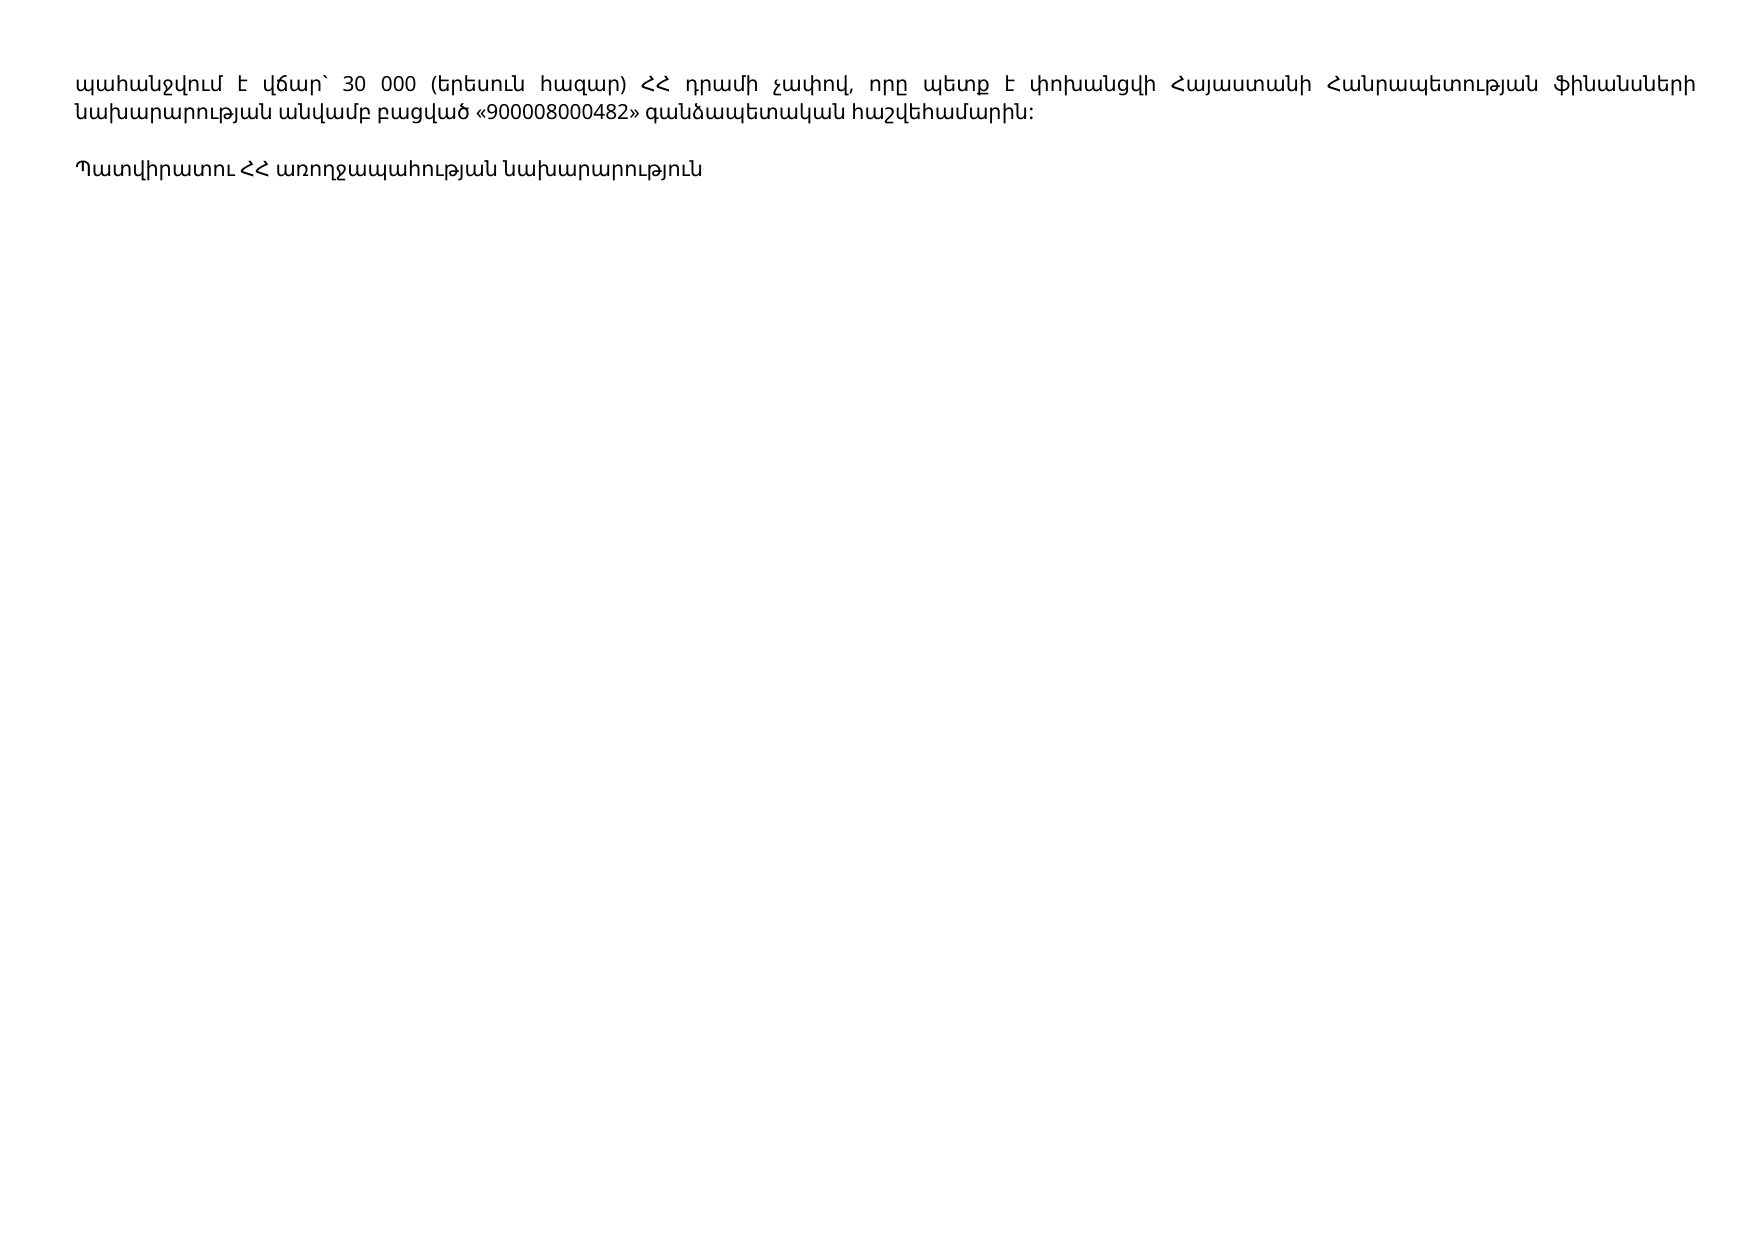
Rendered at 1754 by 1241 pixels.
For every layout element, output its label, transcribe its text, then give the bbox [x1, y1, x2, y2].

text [75, 69, 1698, 126]
text Պատվիրատու ՀՀ առողջապահության նախարարություն [75, 154, 1698, 183]
